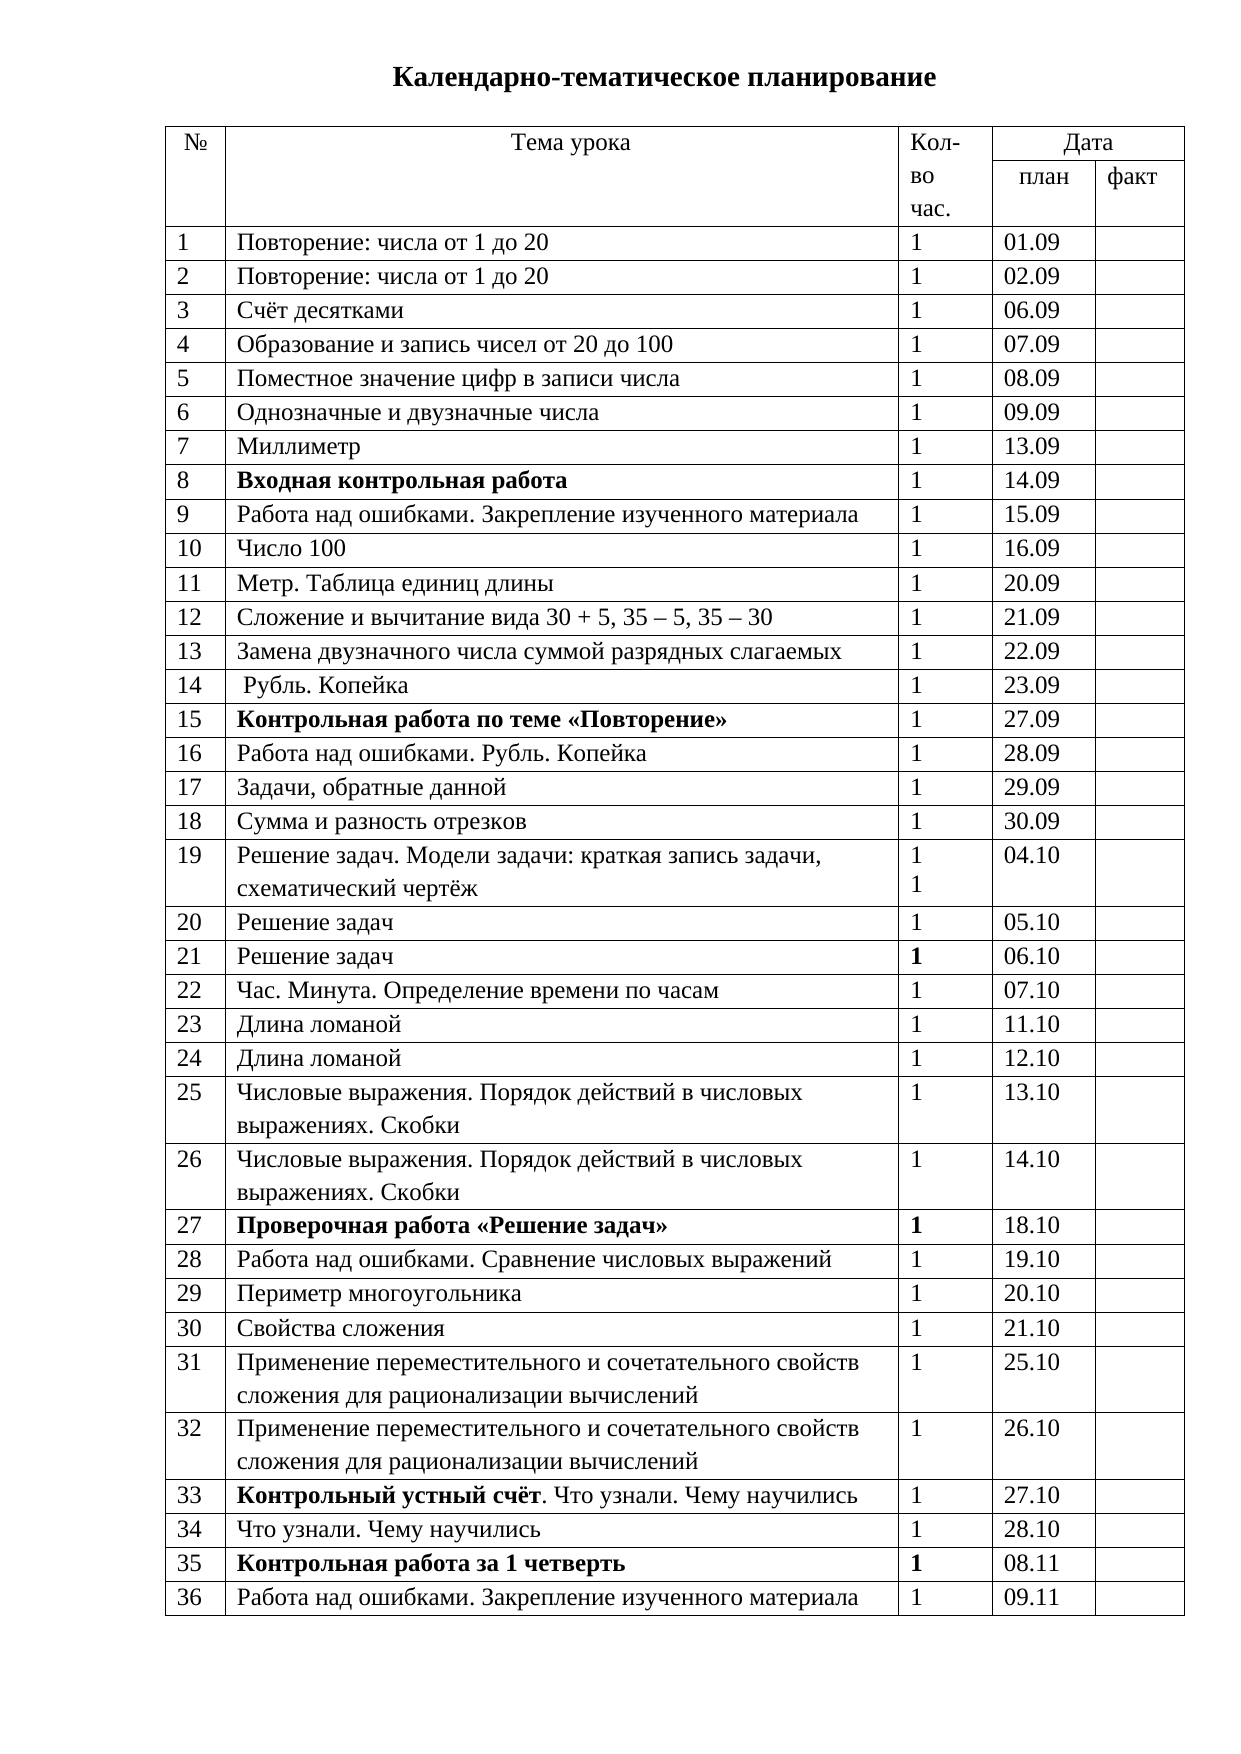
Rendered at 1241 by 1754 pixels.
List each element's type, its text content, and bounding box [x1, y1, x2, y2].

table_cell 20.10 [993, 1279, 1095, 1312]
table_cell 25 [166, 1077, 225, 1143]
table_cell 1 [899, 329, 992, 362]
table_cell 1 [899, 295, 992, 328]
table_cell Задачи, обратные данной [226, 772, 898, 805]
table_cell [1096, 500, 1184, 532]
table_cell Рубль. Копейка [226, 670, 898, 703]
table_cell [1096, 1514, 1184, 1547]
table_cell 14.09 [993, 465, 1095, 498]
table_cell 2 [166, 261, 225, 294]
table_header № [166, 127, 225, 226]
table_cell 25.10 [993, 1347, 1095, 1412]
table_cell 04.10 [993, 840, 1095, 906]
table_cell 11.10 [993, 1009, 1095, 1042]
table_cell [1096, 295, 1184, 328]
table_cell Образование и запись чисел от 20 до 100 [226, 329, 898, 362]
table_cell 07.09 [993, 329, 1095, 362]
table_cell 23.09 [993, 670, 1095, 703]
table_cell 1 [899, 1347, 992, 1412]
table_cell 1 [899, 1009, 992, 1042]
table_cell [1096, 363, 1184, 396]
table_cell 1 [899, 568, 992, 601]
table_cell 09.09 [993, 397, 1095, 430]
table_cell 1 [899, 363, 992, 396]
table_cell 29.09 [993, 772, 1095, 805]
table_cell 14.10 [993, 1144, 1095, 1209]
table_cell 1 [899, 1313, 992, 1346]
table_cell [1096, 1043, 1184, 1076]
table_cell Работа над ошибками. Закрепление изученного материала [226, 500, 898, 532]
table_header Кол-во час. [899, 127, 992, 226]
table_cell 1 [899, 602, 992, 635]
table_cell 13.10 [993, 1077, 1095, 1143]
table_cell [1096, 907, 1184, 940]
table_cell 1 [899, 907, 992, 940]
table_cell 1 [899, 975, 992, 1008]
table_cell Метр. Таблица единиц длины [226, 568, 898, 601]
table_cell 1 [899, 1144, 992, 1209]
table_cell 1 [899, 1582, 992, 1615]
table_cell 1 [899, 636, 992, 669]
table_cell 10 [166, 534, 225, 567]
table_cell 9 [166, 500, 225, 532]
table_cell Длина ломаной [226, 1009, 898, 1042]
table_cell 23 [166, 1009, 225, 1042]
table_cell 3 [166, 295, 225, 328]
table_cell Свойства сложения [226, 1313, 898, 1346]
table_cell [1096, 431, 1184, 464]
table_cell 1 [899, 738, 992, 771]
table_cell [1096, 1245, 1184, 1277]
table_cell 1 [899, 1279, 992, 1312]
table_cell [1096, 602, 1184, 635]
table_cell 5 [166, 363, 225, 396]
table_cell Периметр многоугольника [226, 1279, 898, 1312]
table_cell Числовые выражения. Порядок действий в числовых выражениях. Скобки [226, 1077, 898, 1143]
table_cell [1096, 261, 1184, 294]
table_cell [1096, 1009, 1184, 1042]
table_cell 08.11 [993, 1548, 1095, 1581]
table_cell 1 [899, 1548, 992, 1581]
table_cell Счёт десятками [226, 295, 898, 328]
table_cell Решение задач [226, 907, 898, 940]
table_cell [1096, 534, 1184, 567]
table_cell Решение задач [226, 941, 898, 974]
table_cell 1 [899, 1077, 992, 1143]
table_cell Час. Минута. Определение времени по часам [226, 975, 898, 1008]
table_cell Сумма и разность отрезков [226, 806, 898, 839]
table_cell 1 [899, 227, 992, 260]
table_cell [1096, 975, 1184, 1008]
table_cell 1 [166, 227, 225, 260]
table_cell 27.10 [993, 1480, 1095, 1513]
table_cell 6 [166, 397, 225, 430]
table_cell 1 [899, 1245, 992, 1277]
table_cell 1 [899, 1043, 992, 1076]
table_cell Число 100 [226, 534, 898, 567]
table_cell [1096, 1548, 1184, 1581]
table_cell [1096, 227, 1184, 260]
table_cell 19 [166, 840, 225, 906]
table_cell 21.09 [993, 602, 1095, 635]
table_cell 1 [899, 431, 992, 464]
table_cell 21 [166, 941, 225, 974]
table_cell 07.10 [993, 975, 1095, 1008]
table_cell [1096, 1279, 1184, 1312]
table_cell [1096, 806, 1184, 839]
table_cell 1 [899, 772, 992, 805]
table_cell 1 [899, 500, 992, 532]
table_cell Повторение: числа от 1 до 20 [226, 227, 898, 260]
table_cell Миллиметр [226, 431, 898, 464]
table_cell 20.09 [993, 568, 1095, 601]
table_cell 1 [899, 1413, 992, 1479]
table_cell 36 [166, 1582, 225, 1615]
table_cell Контрольная работа за 1 четверть [226, 1548, 898, 1581]
table_cell 33 [166, 1480, 225, 1513]
table_cell 28 [166, 1245, 225, 1277]
table_cell [1096, 465, 1184, 498]
table_cell 01.09 [993, 227, 1095, 260]
text Календарно-тематическое планирование [177, 59, 1152, 93]
table_cell [1096, 1480, 1184, 1513]
table_cell 1 [899, 1480, 992, 1513]
table_cell 4 [166, 329, 225, 362]
table_cell 22 [166, 975, 225, 1008]
table_cell [1096, 1582, 1184, 1615]
table_cell [1096, 772, 1184, 805]
table_cell Решение задач. Модели задачи: краткая запись задачи, схематический чертёж [226, 840, 898, 906]
table_cell [1096, 636, 1184, 669]
table_cell [1096, 704, 1184, 737]
table_cell 1 [899, 465, 992, 498]
table_cell 15.09 [993, 500, 1095, 532]
table_cell 02.09 [993, 261, 1095, 294]
table_cell [1096, 1210, 1184, 1243]
table_cell 20 [166, 907, 225, 940]
table_cell Применение переместительного и сочетательного свойств сложения для рационализации вычислений [226, 1347, 898, 1412]
table_cell 1 [899, 806, 992, 839]
table_cell 05.10 [993, 907, 1095, 940]
table_cell 30.09 [993, 806, 1095, 839]
table_header Дата [993, 127, 1184, 160]
table_header Тема урока [226, 127, 898, 226]
table_cell [1096, 1347, 1184, 1412]
table_cell 7 [166, 431, 225, 464]
table_cell 1 [899, 670, 992, 703]
table_cell 27 [166, 1210, 225, 1243]
table_cell [1096, 568, 1184, 601]
table_cell Входная контрольная работа [226, 465, 898, 498]
table_cell Работа над ошибками. Закрепление изученного материала [226, 1582, 898, 1615]
table_cell Что узнали. Чему научились [226, 1514, 898, 1547]
table_cell 17 [166, 772, 225, 805]
table_cell 28.10 [993, 1514, 1095, 1547]
table_cell 1 [899, 261, 992, 294]
table_cell Работа над ошибками. Рубль. Копейка [226, 738, 898, 771]
table_cell 24 [166, 1043, 225, 1076]
table_cell 27.09 [993, 704, 1095, 737]
table_cell [1096, 840, 1184, 906]
table_cell [1096, 397, 1184, 430]
table_cell 09.11 [993, 1582, 1095, 1615]
table_cell Поместное значение цифр в записи числа [226, 363, 898, 396]
table_cell [1096, 1313, 1184, 1346]
table_cell 1 [899, 397, 992, 430]
table_cell [1096, 941, 1184, 974]
table_cell 29 [166, 1279, 225, 1312]
table_cell [1096, 1413, 1184, 1479]
table_cell 21.10 [993, 1313, 1095, 1346]
table_cell [1096, 1144, 1184, 1209]
table_cell 08.09 [993, 363, 1095, 396]
table_cell факт [1096, 161, 1184, 226]
table_cell 14 [166, 670, 225, 703]
table_cell 15 [166, 704, 225, 737]
table_cell [1096, 329, 1184, 362]
table_cell 13.09 [993, 431, 1095, 464]
table_cell Контрольная работа по теме «Повторение» [226, 704, 898, 737]
table_cell Проверочная работа «Решение задач» [226, 1210, 898, 1243]
table_cell Числовые выражения. Порядок действий в числовых выражениях. Скобки [226, 1144, 898, 1209]
table_cell Работа над ошибками. Сравнение числовых выражений [226, 1245, 898, 1277]
table_cell Контрольный устный счёт. Что узнали. Чему научились [226, 1480, 898, 1513]
table_cell Замена двузначного числа суммой разрядных слагаемых [226, 636, 898, 669]
table_cell 8 [166, 465, 225, 498]
table_cell 12.10 [993, 1043, 1095, 1076]
table_cell [1096, 1077, 1184, 1143]
table_cell 1 [899, 1210, 992, 1243]
table_cell 32 [166, 1413, 225, 1479]
table_cell 1 [899, 534, 992, 567]
table_cell 31 [166, 1347, 225, 1412]
table_cell 16 [166, 738, 225, 771]
table_cell 26.10 [993, 1413, 1095, 1479]
table_cell Применение переместительного и сочетательного свойств сложения для рационализации вычислений [226, 1413, 898, 1479]
table_cell 1 [899, 941, 992, 974]
table_cell 1 1 [899, 840, 992, 906]
table_cell 1 [899, 1514, 992, 1547]
table_cell 18 [166, 806, 225, 839]
table_cell 12 [166, 602, 225, 635]
table_cell Длина ломаной [226, 1043, 898, 1076]
table_cell 30 [166, 1313, 225, 1346]
table_cell 26 [166, 1144, 225, 1209]
table_cell 1 [899, 704, 992, 737]
table_cell 06.10 [993, 941, 1095, 974]
table_cell 18.10 [993, 1210, 1095, 1243]
table_cell 11 [166, 568, 225, 601]
table_cell 19.10 [993, 1245, 1095, 1277]
table_cell 34 [166, 1514, 225, 1547]
table_cell 35 [166, 1548, 225, 1581]
table_cell 28.09 [993, 738, 1095, 771]
table_cell 06.09 [993, 295, 1095, 328]
table_cell 16.09 [993, 534, 1095, 567]
table_cell [1096, 670, 1184, 703]
table_cell план [993, 161, 1095, 226]
table_cell Однозначные и двузначные числа [226, 397, 898, 430]
table_cell 13 [166, 636, 225, 669]
table_cell Повторение: числа от 1 до 20 [226, 261, 898, 294]
table_cell [1096, 738, 1184, 771]
table_cell 22.09 [993, 636, 1095, 669]
table_cell Сложение и вычитание вида 30 + 5, 35 – 5, 35 – 30 [226, 602, 898, 635]
